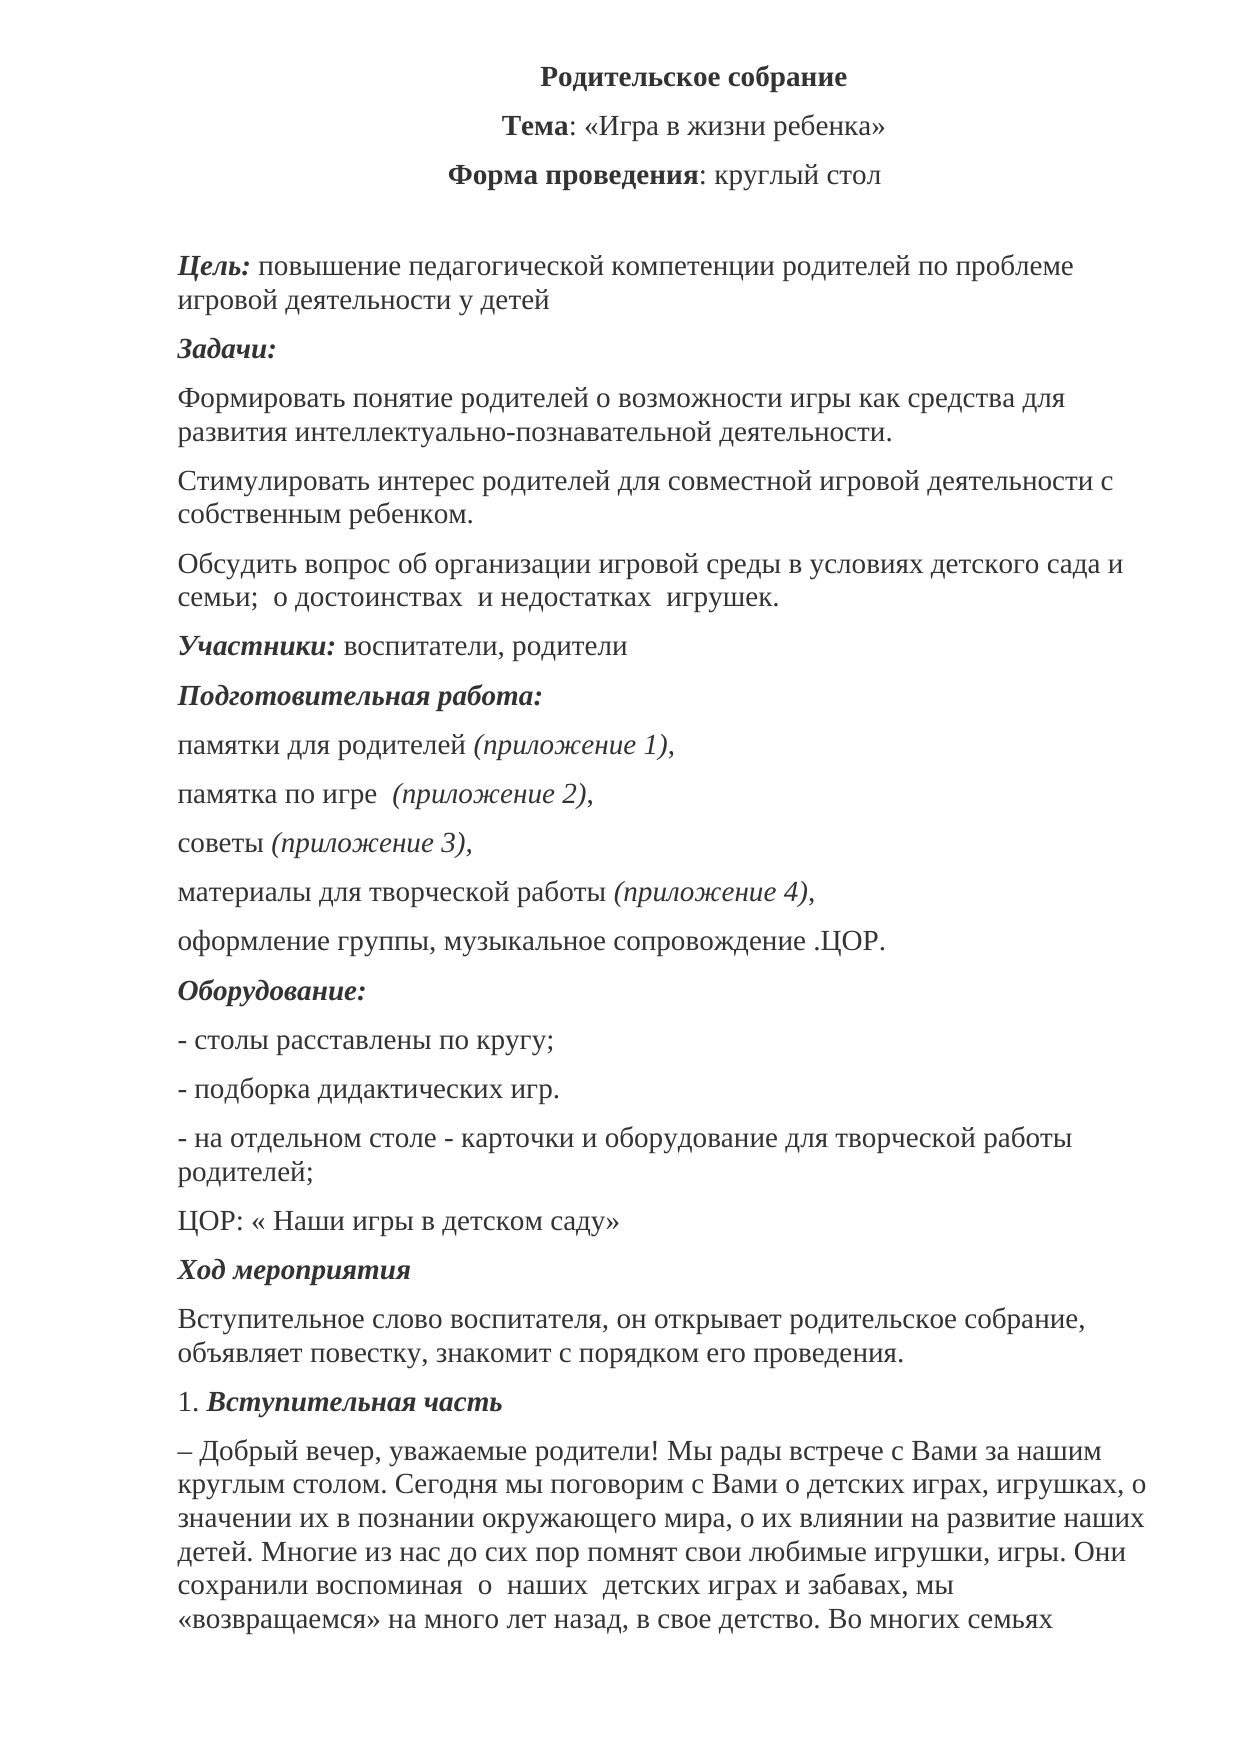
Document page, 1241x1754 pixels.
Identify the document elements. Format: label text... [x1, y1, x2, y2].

table_header Родительское собрание Тема: «Игра в жизни ребенка» [162, 59, 1226, 157]
text - столы расставлены по кругу; [177, 1022, 1152, 1055]
text Задачи: [177, 331, 1152, 365]
text советы (приложение 3), [177, 825, 1152, 859]
text - подборка дидактических игр. [177, 1071, 1152, 1104]
text Оборудование: [177, 973, 1152, 1006]
text Подготовительная работа: [177, 678, 1152, 711]
text оформление группы, музыкальное сопровождение .ЦОР. [177, 923, 1152, 957]
text материалы для творческой работы (приложение 4), [177, 874, 1152, 908]
text 1. Вступительная часть [177, 1384, 1152, 1417]
text ЦОР: « Наши игры в детском саду» [177, 1203, 1152, 1236]
text памятка по игре (приложение 2), [177, 776, 1152, 809]
text Форма проведения: круглый стол [177, 157, 1152, 191]
text Обсудить вопрос об организации игровой среды в условиях детского сада и семьи; о достоинствах и недостатках игрушек. [177, 546, 1152, 613]
text Вступительное слово воспитателя, он открывает родительское собрание, объявляет повестку, знакомит с порядком его проведения. [177, 1301, 1152, 1368]
text памятки для родителей (приложение 1), [177, 727, 1152, 760]
text Стимулировать интерес родителей для совместной игровой деятельности с собственным ребенком. [177, 463, 1152, 530]
text - на отдельном столе - карточки и оборудование для творческой работы родителей; [177, 1120, 1152, 1187]
text Участники: воспитатели, родители [177, 628, 1152, 662]
text Цель: повышение педагогической компетенции родителей по проблеме игровой деятельности у детей [177, 248, 1152, 316]
text Формировать понятие родителей о возможности игры как средства для развития интеллектуально-познавательной деятельности. [177, 380, 1152, 447]
text Ход мероприятия [177, 1252, 1152, 1286]
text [177, 1433, 1152, 1634]
